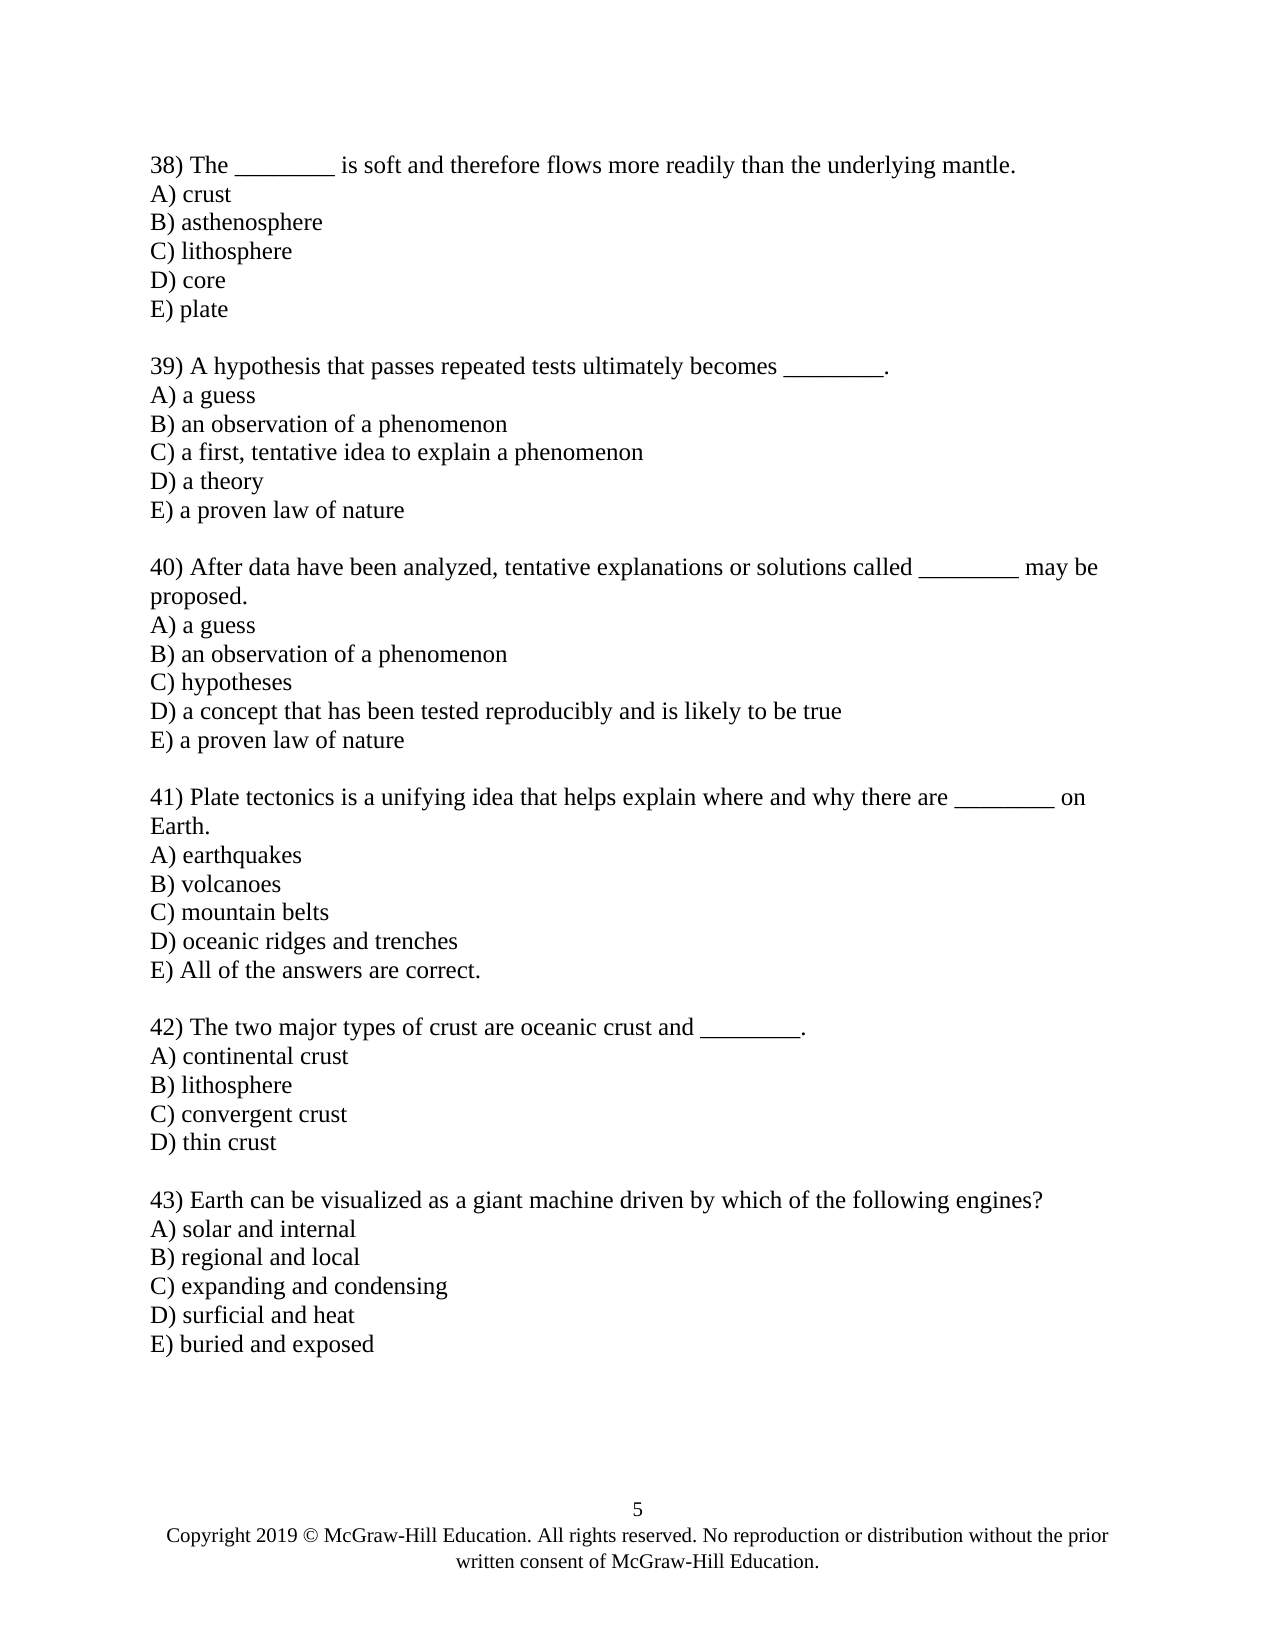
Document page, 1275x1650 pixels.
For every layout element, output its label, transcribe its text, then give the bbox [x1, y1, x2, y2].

text B) an observation of a phenomenon [150, 409, 1125, 437]
text D) a theory [150, 466, 1125, 495]
text A) solar and internal [150, 1214, 1125, 1242]
text D) oceanic ridges and trenches [150, 926, 1125, 955]
text E) plate [150, 294, 1125, 322]
text D) core [150, 265, 1125, 294]
text C) expanding and condensing [150, 1271, 1125, 1300]
text C) mountain belts [150, 897, 1125, 926]
text E) a proven law of nature [150, 725, 1125, 754]
text C) hypotheses [150, 667, 1125, 696]
text A) a guess [150, 380, 1125, 409]
text C) lithosphere [150, 236, 1125, 265]
text A) a guess [150, 610, 1125, 639]
text 39) A hypothesis that passes repeated tests ultimately becomes ________. [150, 351, 1125, 380]
text B) an observation of a phenomenon [150, 639, 1125, 667]
text 41) Plate tectonics is a unifying idea that helps explain where and why there are ________ on Earth. [150, 782, 1125, 840]
text B) asthenosphere [150, 207, 1125, 236]
text D) thin crust [150, 1127, 1125, 1156]
text 42) The two major types of crust are oceanic crust and ________. [150, 1012, 1125, 1041]
text B) regional and local [150, 1242, 1125, 1271]
text E) All of the answers are correct. [150, 955, 1125, 984]
text 40) After data have been analyzed, tentative explanations or solutions called ________ may be proposed. [150, 552, 1125, 610]
text 38) The ________ is soft and therefore flows more readily than the underlying mantle. [150, 150, 1125, 179]
text B) lithosphere [150, 1070, 1125, 1099]
text A) crust [150, 179, 1125, 207]
text 43) Earth can be visualized as a giant machine driven by which of the following engines? [150, 1185, 1125, 1214]
text A) earthquakes [150, 840, 1125, 869]
text E) buried and exposed [150, 1329, 1125, 1357]
text D) surficial and heat [150, 1300, 1125, 1329]
text B) volcanoes [150, 869, 1125, 897]
text A) continental crust [150, 1041, 1125, 1070]
text C) convergent crust [150, 1099, 1125, 1127]
text D) a concept that has been tested reproducibly and is likely to be true [150, 696, 1125, 725]
text E) a proven law of nature [150, 495, 1125, 524]
text C) a first, tentative idea to explain a phenomenon [150, 437, 1125, 466]
